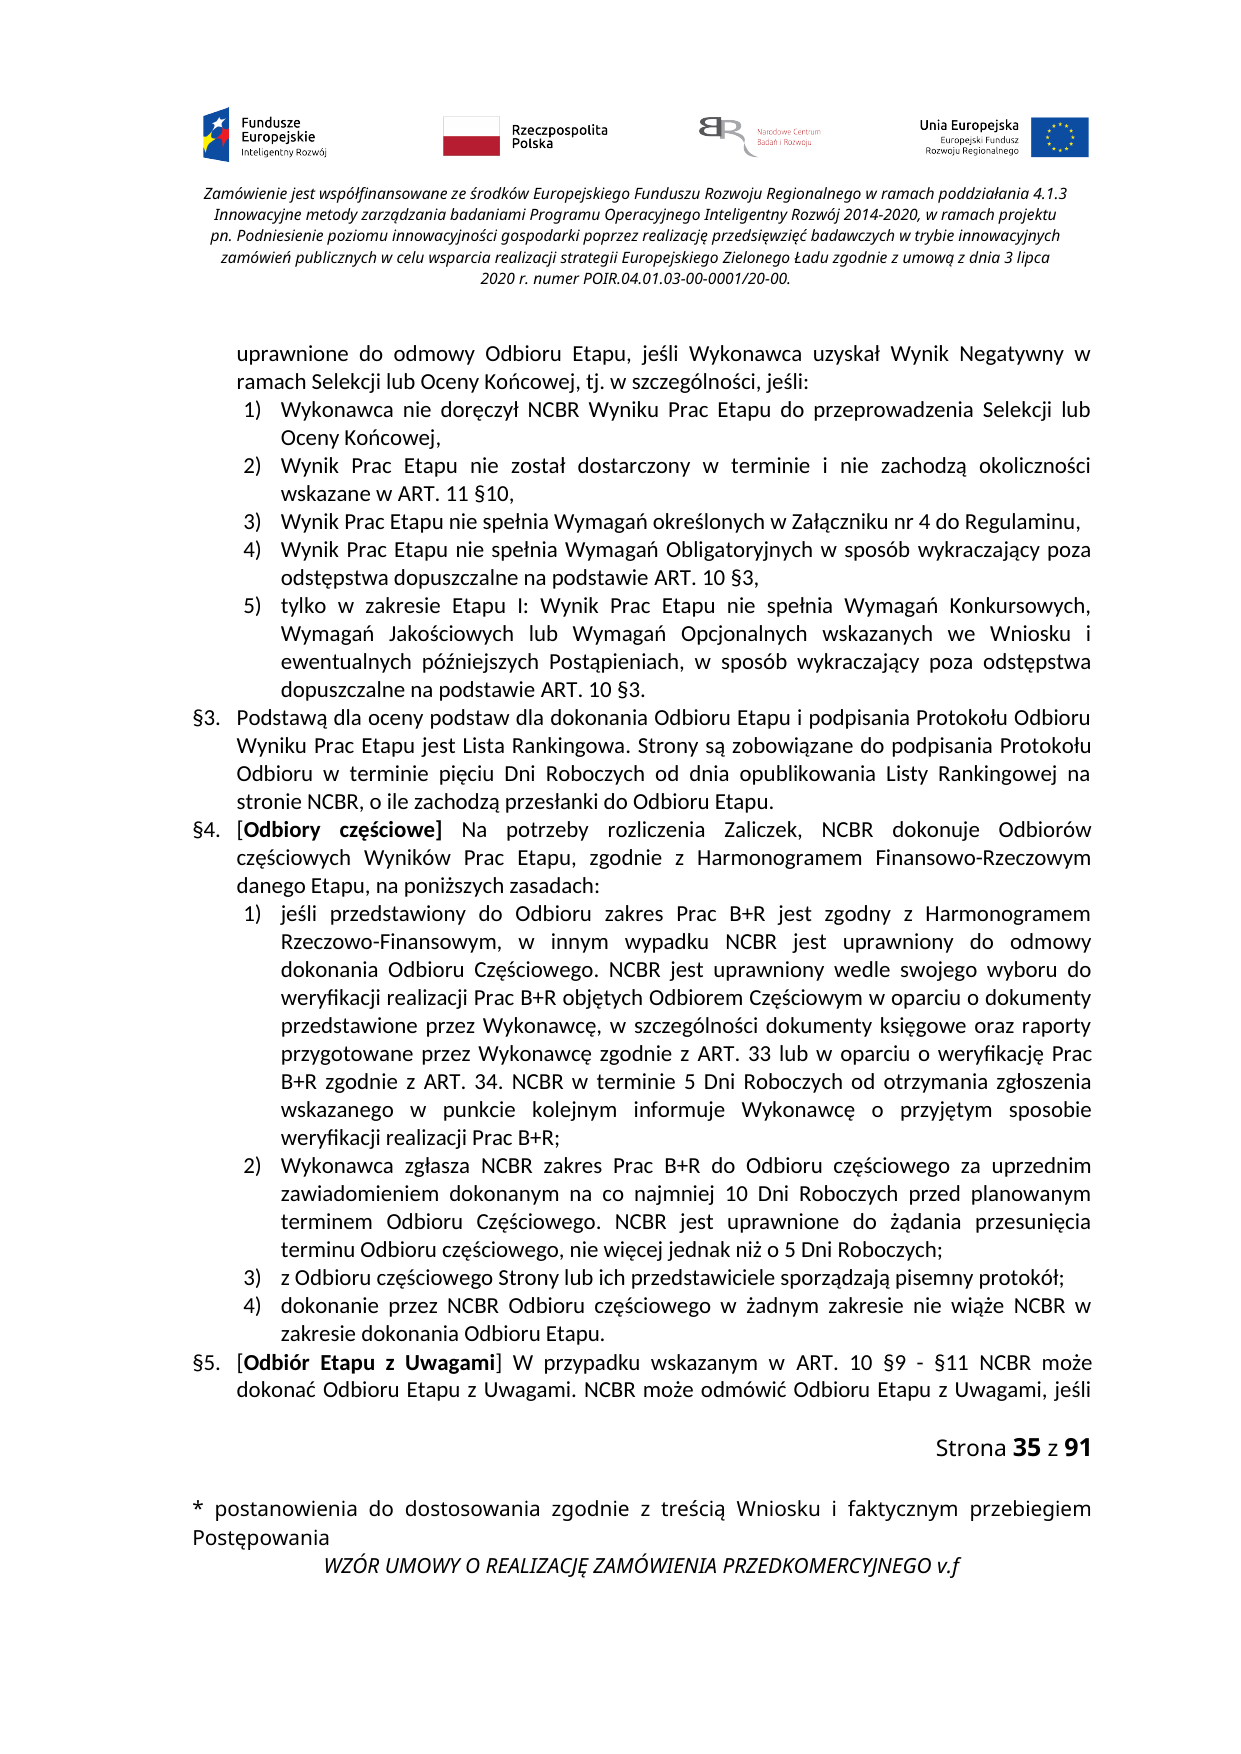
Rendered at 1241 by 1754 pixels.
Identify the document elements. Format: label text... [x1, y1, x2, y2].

list z Odbioru częściowego Strony lub ich przedstawiciele sporządzają pisemny protokół; [243, 1263, 1093, 1292]
list dokonanie przez NCBR Odbioru częściowego w żadnym zakresie nie wiąże NCBR w zakresie dokonania Odbioru Etapu. [243, 1292, 1093, 1348]
list Wynik Prac Etapu nie spełnia Wymagań Obligatoryjnych w sposób wykraczający poza odstępstwa dopuszczalne na podstawie ART. 10 §3, [243, 535, 1093, 591]
picture [203, 107, 1089, 162]
list [Odbiory częściowe] Na potrzeby rozliczenia Zaliczek, NCBR dokonuje Odbiorów częściowych Wyników Prac Etapu, zgodnie z Harmonogramem Finansowo-Rzeczowym danego Etapu, na poniższych zasadach: [192, 815, 1093, 899]
list jeśli przedstawiony do Odbioru zakres Prac B+R jest zgodny z Harmonogramem Rzeczowo-Finansowym, w innym wypadku NCBR jest uprawniony do odmowy dokonania Odbioru Częściowego. NCBR jest uprawniony wedle swojego wyboru do weryfikacji realizacji Prac B+R objętych Odbiorem Częściowym w oparciu o dokumenty przedstawione przez Wykonawcę, w szczególności dokumenty księgowe oraz raporty przygotowane przez Wykonawcę zgodnie z ART. 33 lub w oparciu o weryfikację Prac B+R zgodnie z ART. 34. NCBR w terminie 5 Dni Roboczych od otrzymania zgłoszenia wskazanego w punkcie kolejnym informuje Wykonawcę o przyjętym sposobie weryfikacji realizacji Prac B+R; [243, 899, 1093, 1151]
list Wynik Prac Etapu nie spełnia Wymagań określonych w Załączniku nr 4 do Regulaminu, [243, 507, 1093, 535]
list Podstawą dla oceny podstaw dla dokonania Odbioru Etapu i podpisania Protokołu Odbioru Wyniku Prac Etapu jest Lista Rankingowa. Strony są zobowiązane do podpisania Protokołu Odbioru w terminie pięciu Dni Roboczych od dnia opublikowania Listy Rankingowej na stronie NCBR, o ile zachodzą przesłanki do Odbioru Etapu. [192, 703, 1093, 815]
list Wykonawca nie doręczył NCBR Wyniku Prac Etapu do przeprowadzenia Selekcji lub Oceny Końcowej, [243, 395, 1093, 451]
list tylko w zakresie Etapu I: Wynik Prac Etapu nie spełnia Wymagań Konkursowych, Wymagań Jakościowych lub Wymagań Opcjonalnych wskazanych we Wniosku i ewentualnych późniejszych Postąpieniach, w sposób wykraczający poza odstępstwa dopuszczalne na podstawie ART. 10 §3. [243, 591, 1093, 703]
list Wykonawca zgłasza NCBR zakres Prac B+R do Odbioru częściowego za uprzednim zawiadomieniem dokonanym na co najmniej 10 Dni Roboczych przed planowanym terminem Odbioru Częściowego. NCBR jest uprawnione do żądania przesunięcia terminu Odbioru częściowego, nie więcej jednak niż o 5 Dni Roboczych; [243, 1151, 1093, 1263]
list Wynik Prac Etapu nie został dostarczony w terminie i nie zachodzą okoliczności wskazane w ART. 11 §10, [243, 451, 1093, 507]
